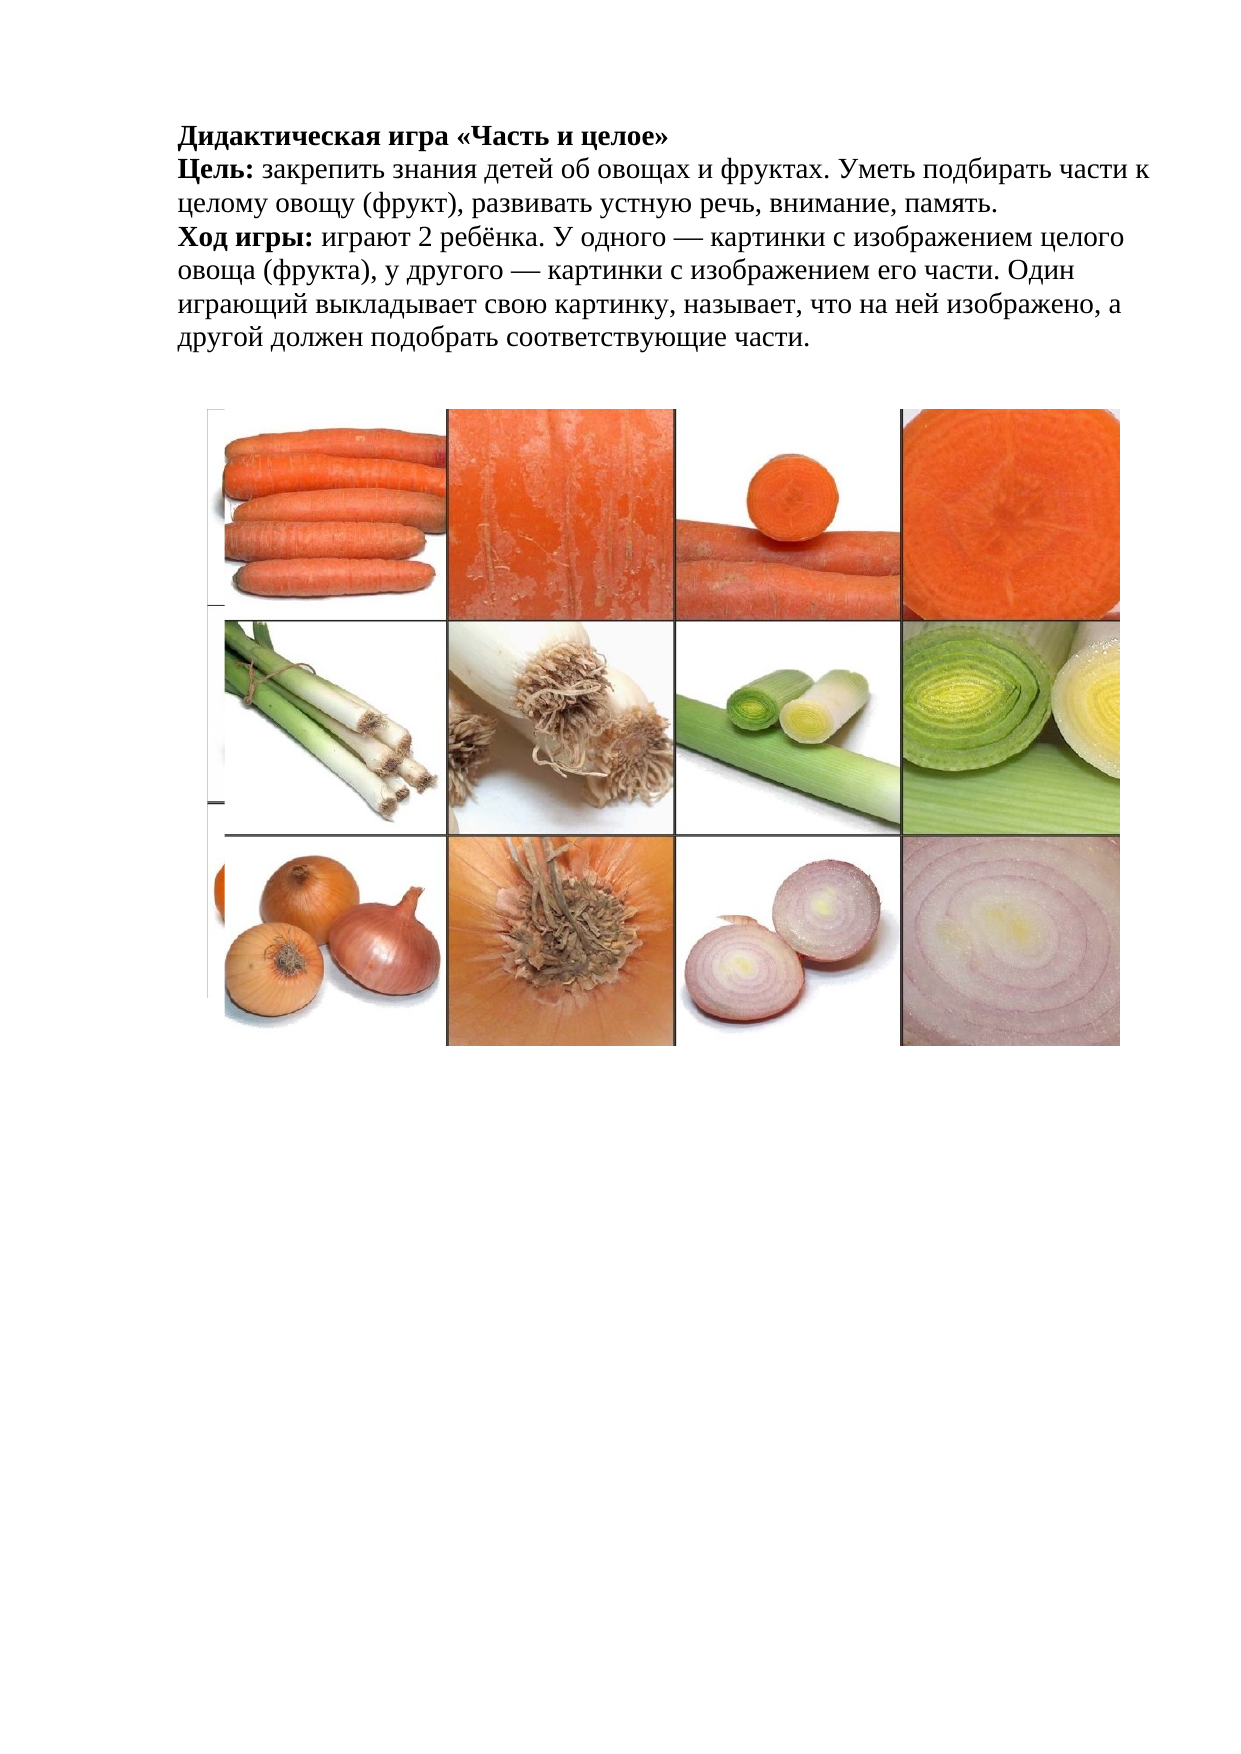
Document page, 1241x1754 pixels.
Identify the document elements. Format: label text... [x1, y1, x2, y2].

text Ход игры: играют 2 ребёнка. У одного — картинки с изображением целого овоща (фрукта), у другого — картинки с изображением его части. Один играющий выкладывает свою картинку, называет, что на ней изображено, а другой должен подобрать соответствующие части. [177, 219, 1152, 353]
picture [206, 409, 1121, 1044]
text Дидактическая игра «Часть и целое» [177, 118, 1152, 152]
text Цель: закрепить знания детей об овощах и фруктах. Уметь подбирать части к целому овощу (фрукт), развивать устную речь, внимание, память. [177, 152, 1152, 219]
